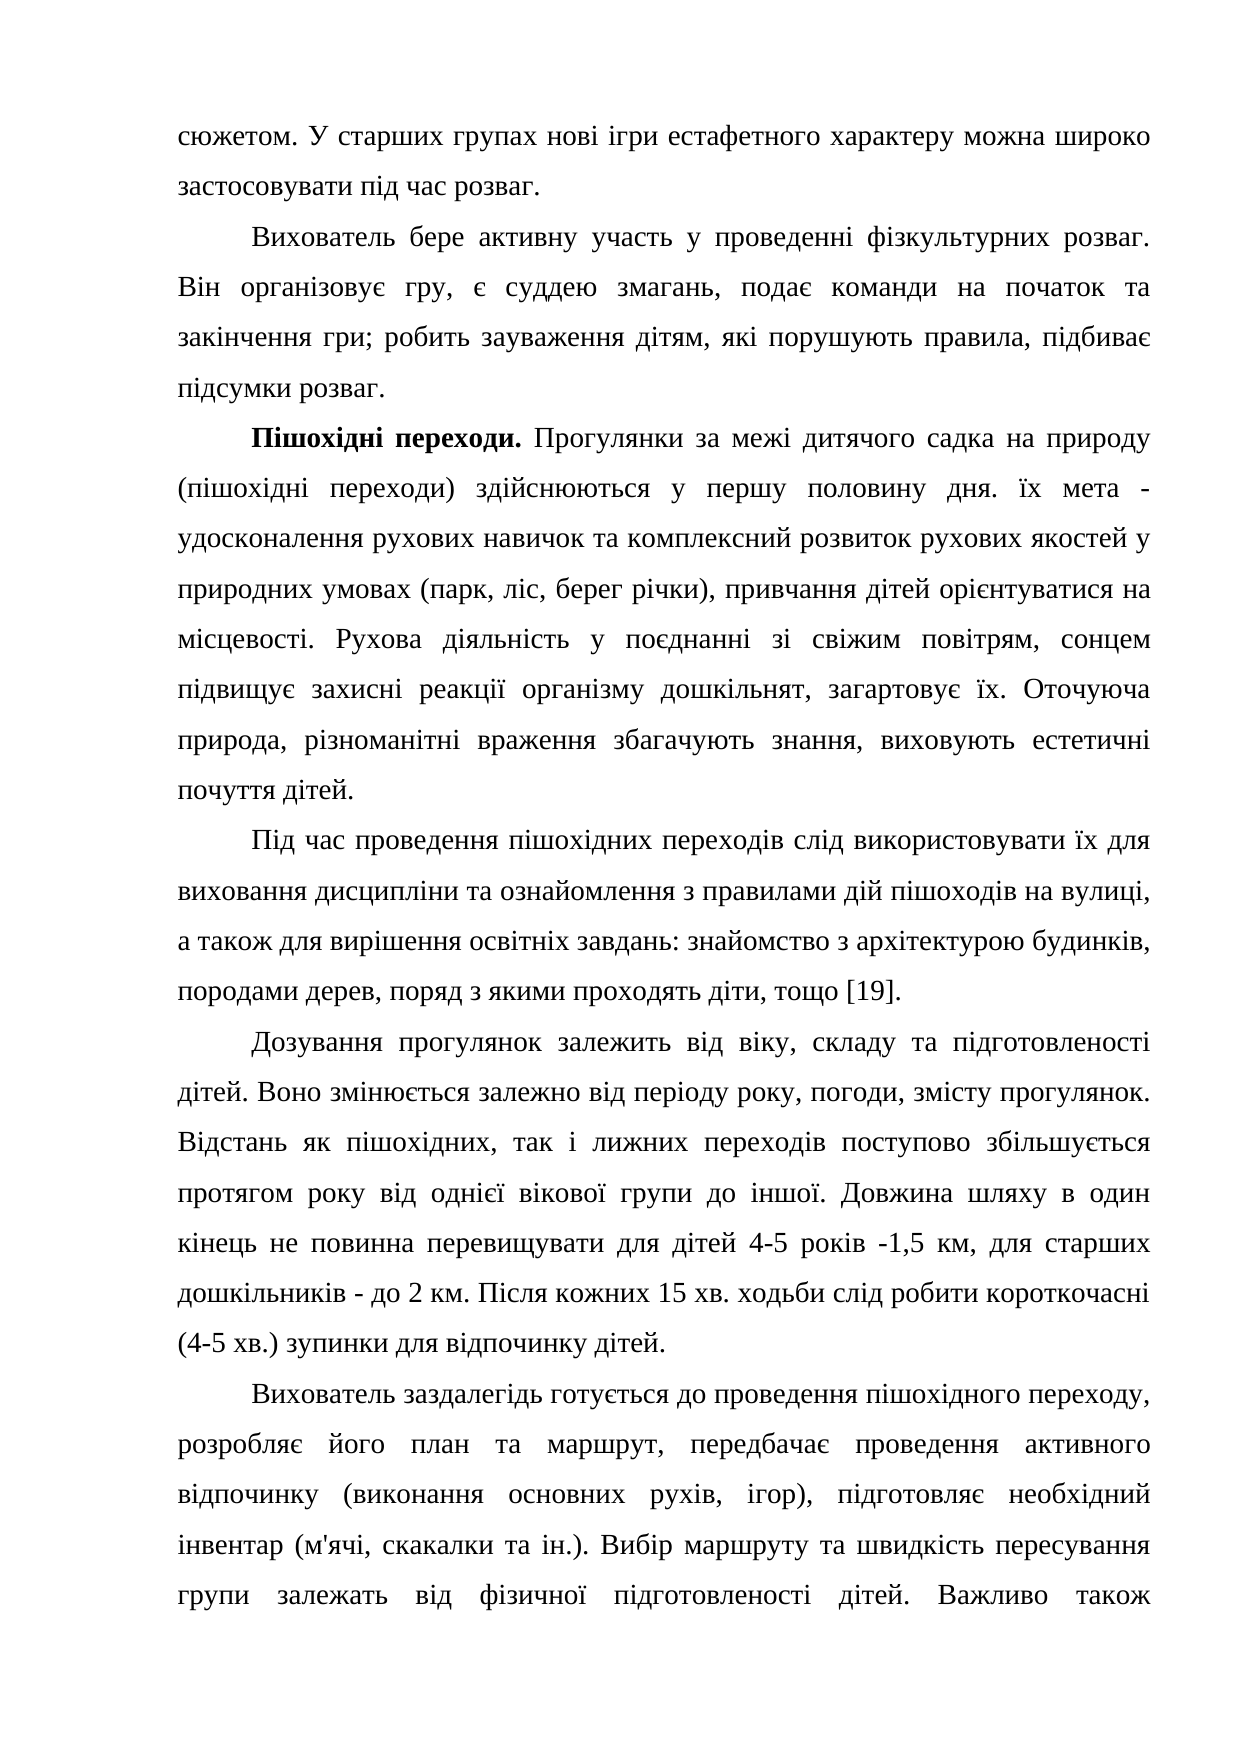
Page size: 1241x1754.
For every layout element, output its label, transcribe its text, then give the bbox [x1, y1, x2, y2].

text Під час проведення пішохідних переходів слід використовувати їх для виховання дисципліни та ознайомлення з правилами дій пішоходів на вулиці, а також для вирішення освітніх завдань: знайомство з архітектурою будинків, породами дерев, поряд з якими проходять діти, тощо [19]. [177, 822, 1152, 1007]
text Дозування прогулянок залежить від віку, складу та підготовленості дітей. Воно змінюється залежно від періоду року, погоди, змісту прогулянок. Відстань як пішохідних, так і лижних переходів поступово збільшується протягом року від однієї вікової групи до іншої. Довжина шляху в один кінець не повинна перевищувати для дітей 4-5 років -1,5 км, для старших дошкільників - до 2 км. Після кожних 15 хв. ходьби слід робити короткочасні (4-5 хв.) зупинки для відпочинку дітей. [177, 1024, 1152, 1359]
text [177, 118, 1152, 202]
text Вихователь бере активну участь у проведенні фізкультурних розваг. Він організовує гру, є суддею змагань, подає команди на початок та закінчення гри; робить зауваження дітям, які порушують правила, підбиває підсумки розваг. [177, 219, 1152, 403]
text Пішохідні переходи. Прогулянки за межі дитячого садка на природу (пішохідні переходи) здійснюються у першу половину дня. їх мета - удосконалення рухових навичок та комплексний розвиток рухових якостей у природних умовах (парк, ліс, берег річки), привчання дітей орієнтуватися на місцевості. Рухова діяльність у поєднанні зі свіжим повітрям, сонцем підвищує захисні реакції організму дошкільнят, загартовує їх. Оточуюча природа, різноманітні враження збагачують знання, виховують естетичні почуття дітей. [177, 420, 1152, 806]
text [177, 1376, 1152, 1611]
